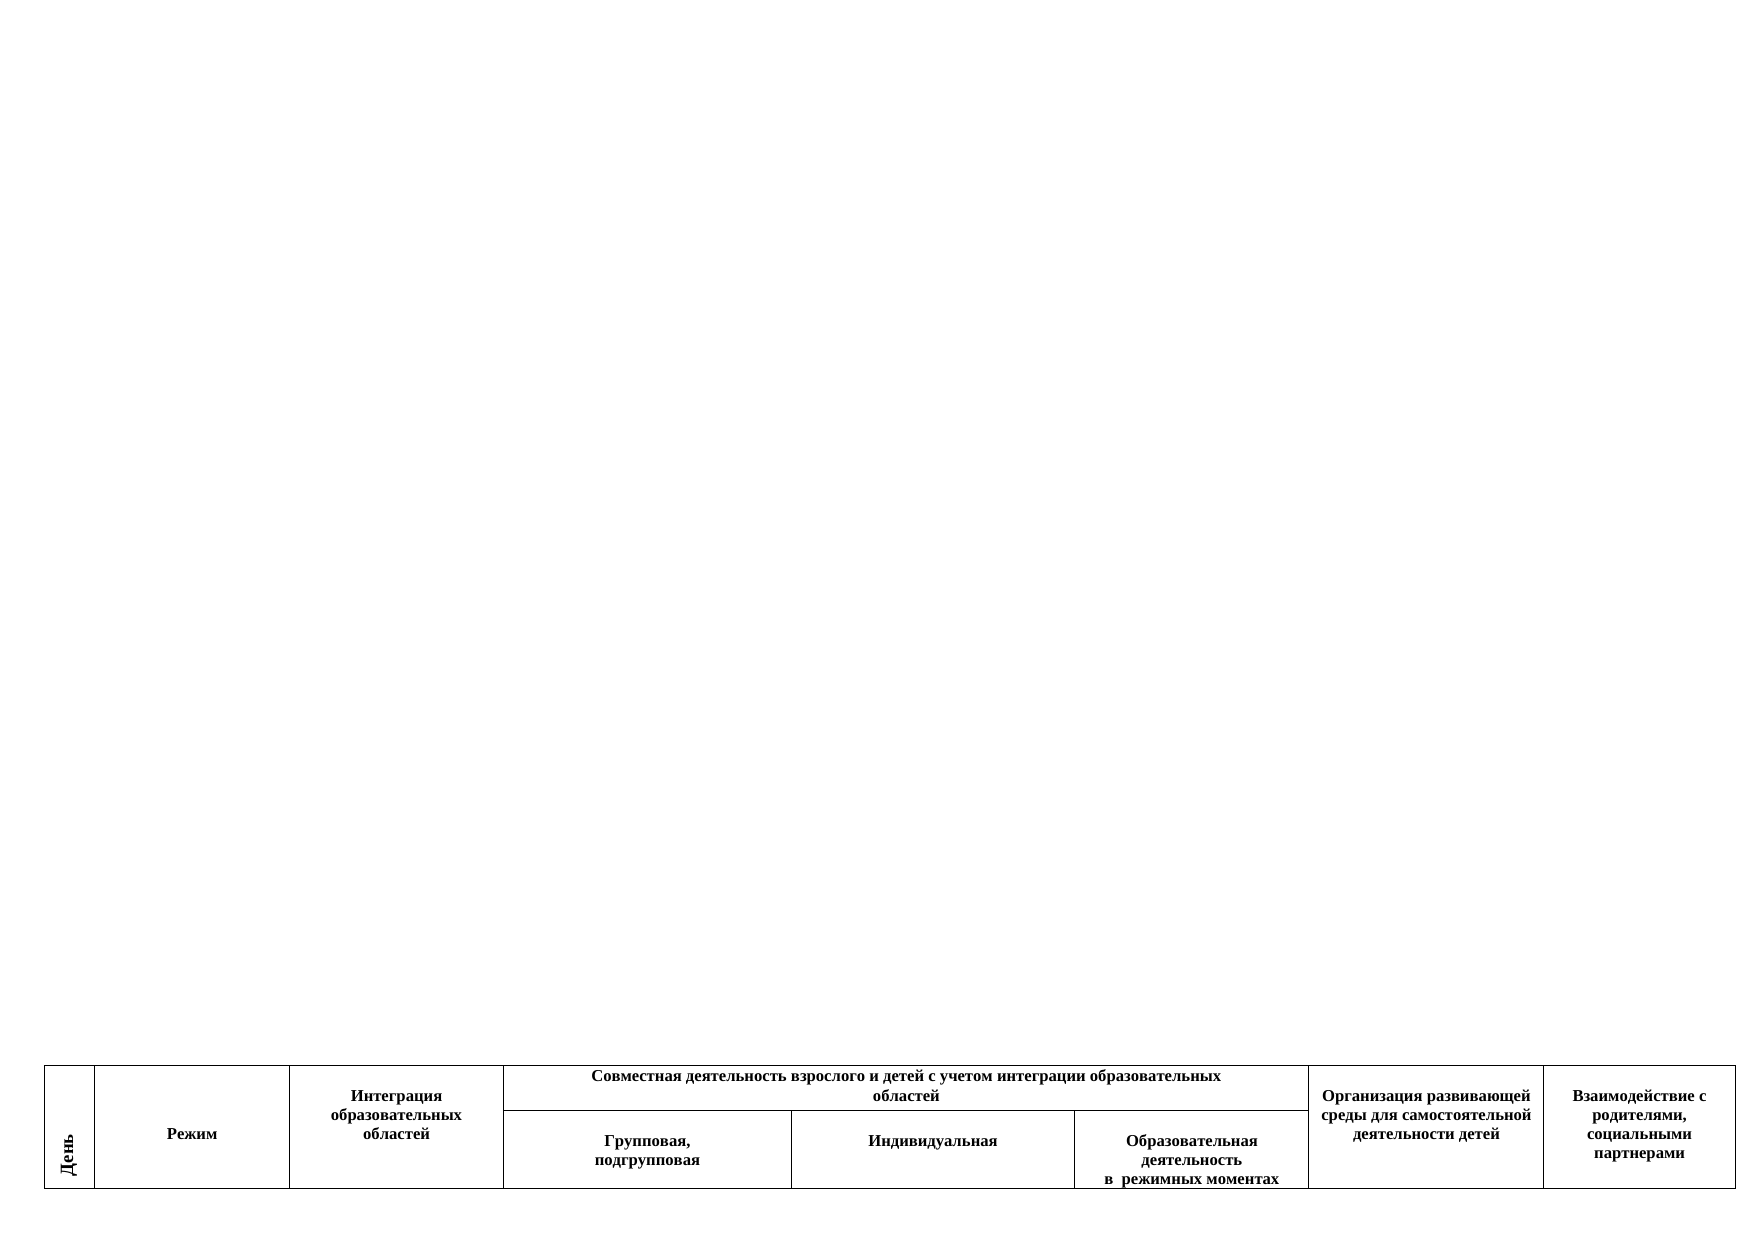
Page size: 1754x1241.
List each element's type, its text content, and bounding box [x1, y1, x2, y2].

table_header Совместная деятельность взрослого и детей с учетом интеграции образовательных областей [504, 1066, 1308, 1110]
table_header Интеграция образовательных областей [290, 1066, 503, 1188]
table_header День недели [45, 1066, 94, 1188]
table_cell Групповая, подгрупповая [504, 1111, 791, 1188]
table_header Организация развивающей среды для самостоятельной деятельности детей [1309, 1066, 1543, 1188]
table_header Взаимодействие с родителями, социальными партнерами [1544, 1066, 1735, 1188]
table_cell Образовательная деятельность в режимных моментах [1075, 1111, 1308, 1188]
table_cell Индивидуальная [792, 1111, 1074, 1188]
table_header Режим [95, 1066, 289, 1188]
